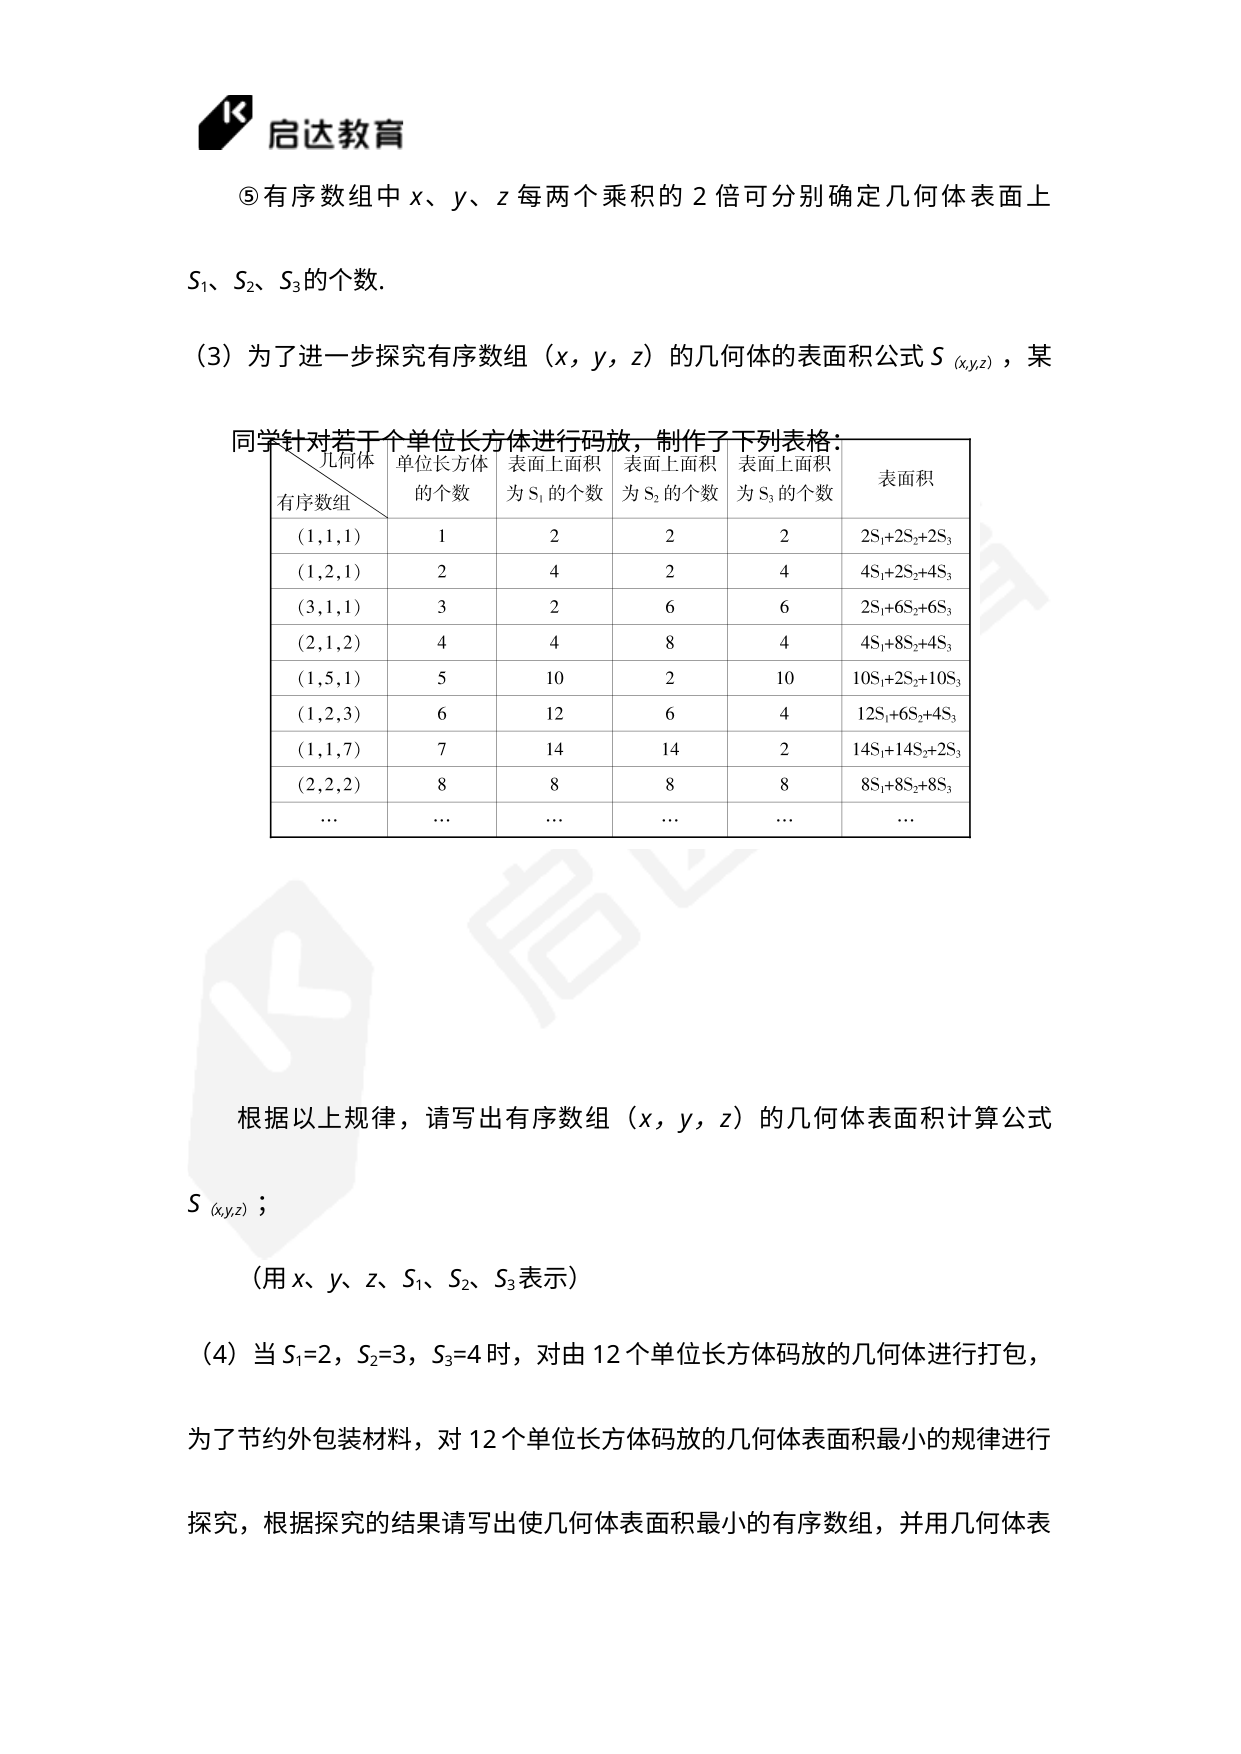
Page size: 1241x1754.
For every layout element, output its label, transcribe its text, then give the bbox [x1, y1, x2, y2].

picture [259, 472, 980, 849]
text （用x、y、z、S1、S2、S3表示） [187, 1244, 1053, 1309]
text 根据以上规律，请写出有序数组（x，y，z）的几何体表面积计算公式S（x,y,z）； [187, 1084, 1053, 1234]
text ⑤有序数组中x、y、z每两个乘积的2倍可分别确定几何体表面上S1、S2、S3的个数. [187, 162, 1053, 311]
picture [198, 95, 404, 150]
text （4）当S1=2，S2=3，S3=4时，对由12个单位长方体码放的几何体进行打包，为了节约外包装材料，对12个单位长方体码放的几何体表面积最小的规律进行探究，根据探究的结果请写出使几何体表面积最小的有序数组，并用几何体表面积公式求出这个最小面积.（缝隙不计） [187, 1320, 1053, 1554]
text （3）为了进一步探究有序数组（x，y，z）的几何体的表面积公式S（x,y,z），某同学针对若干个单位长方体进行码放，制作了下列表格： [181, 322, 1053, 472]
